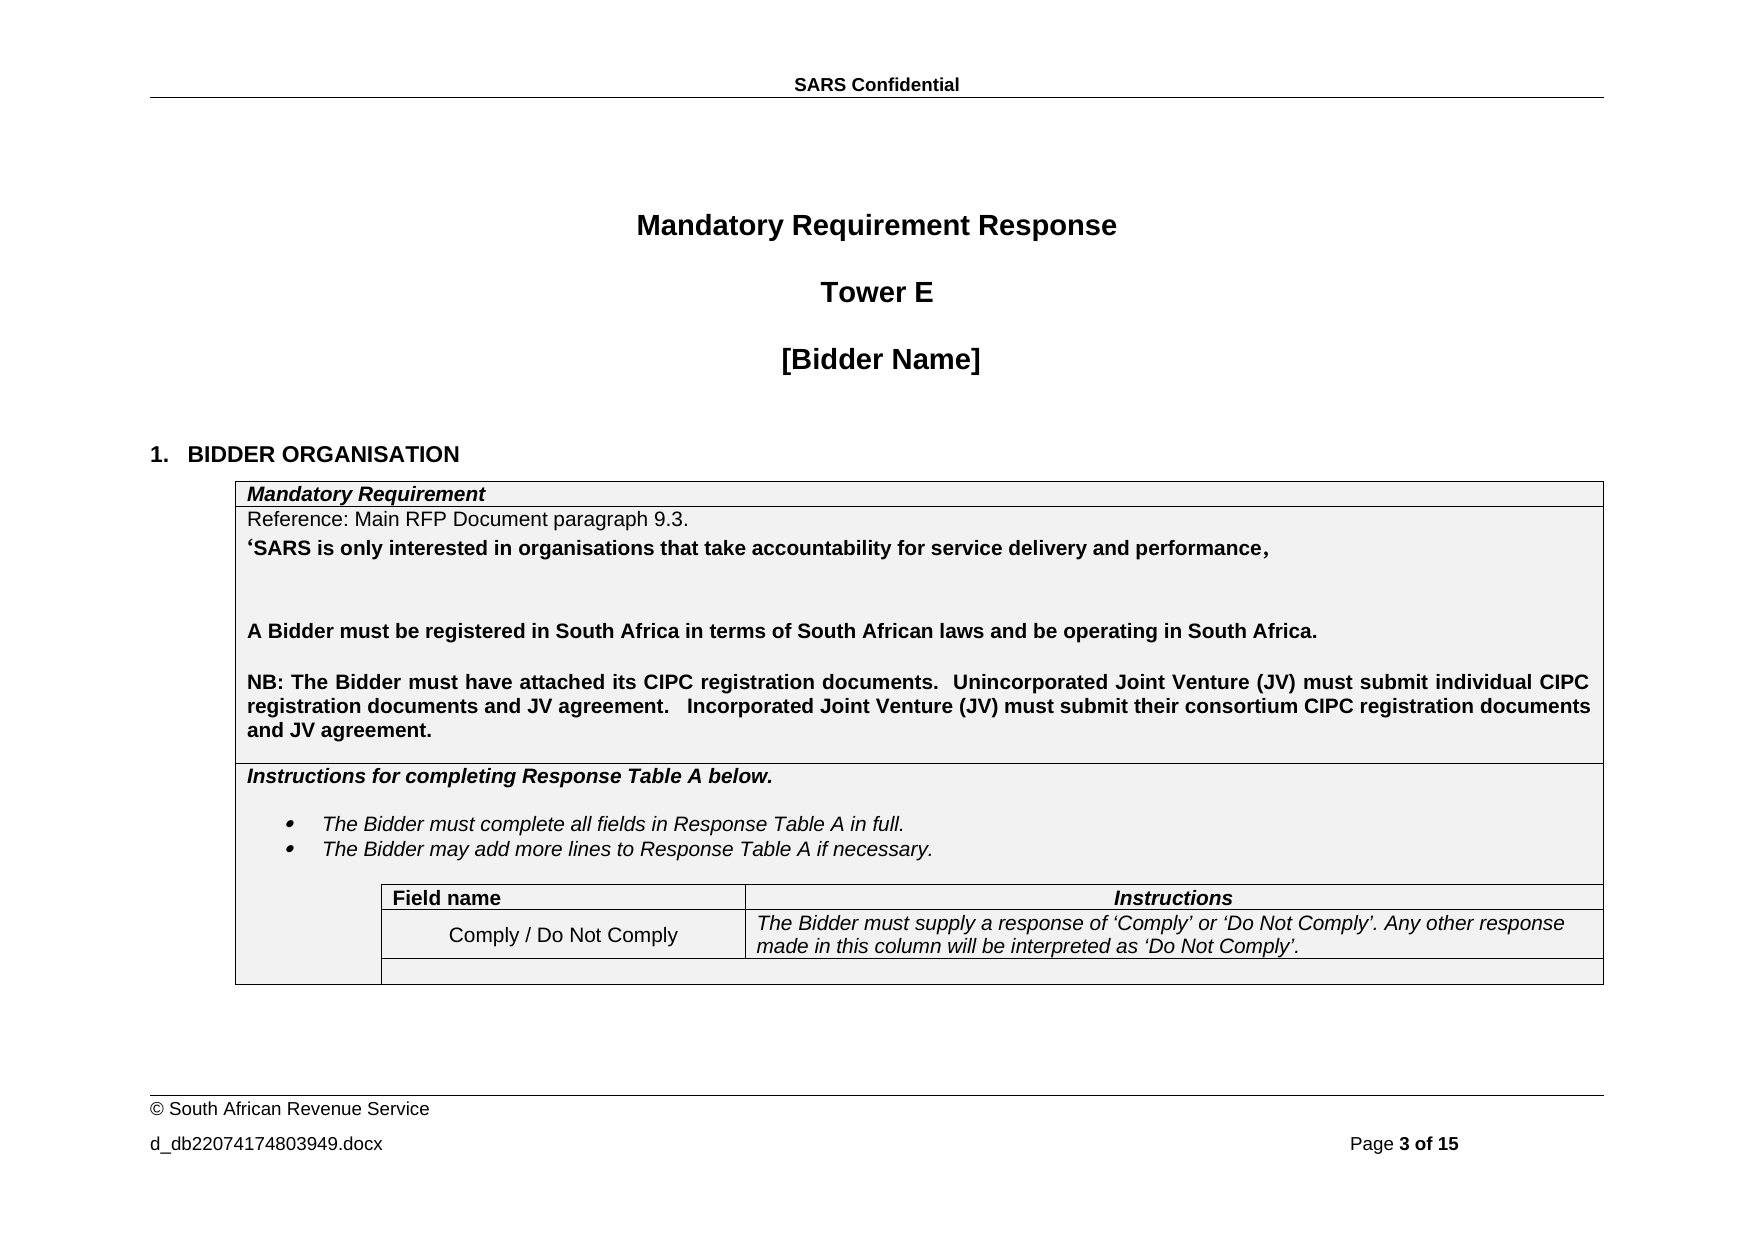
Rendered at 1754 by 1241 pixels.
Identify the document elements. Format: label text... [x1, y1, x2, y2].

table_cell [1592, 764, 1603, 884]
text [Bidder Name] [150, 342, 1604, 375]
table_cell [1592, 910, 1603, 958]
table_cell [236, 884, 381, 984]
text Mandatory Requirement Response [150, 207, 1604, 241]
table_cell Reference: Main RFP Document paragraph 9.3. ‘SARS is only interested in organisations that take accountability for service delivery and performance, A Bidder must be registered in South Africa in terms of South African laws and be operating in South Africa. NB: The Bidder must have attached its CIPC registration documents. Unincorporated Joint Venture (JV) must submit individual CIPC registration documents and JV agreement. Incorporated Joint Venture (JV) must submit their consortium CIPC registration documents and JV agreement. [236, 507, 1603, 763]
table_cell [382, 959, 1603, 984]
text Tower E [150, 274, 1604, 308]
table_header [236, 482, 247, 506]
table_cell Comply / Do Not Comply [382, 910, 745, 958]
list Bidder organisation [150, 441, 1604, 468]
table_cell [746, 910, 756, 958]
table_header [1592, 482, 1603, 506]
